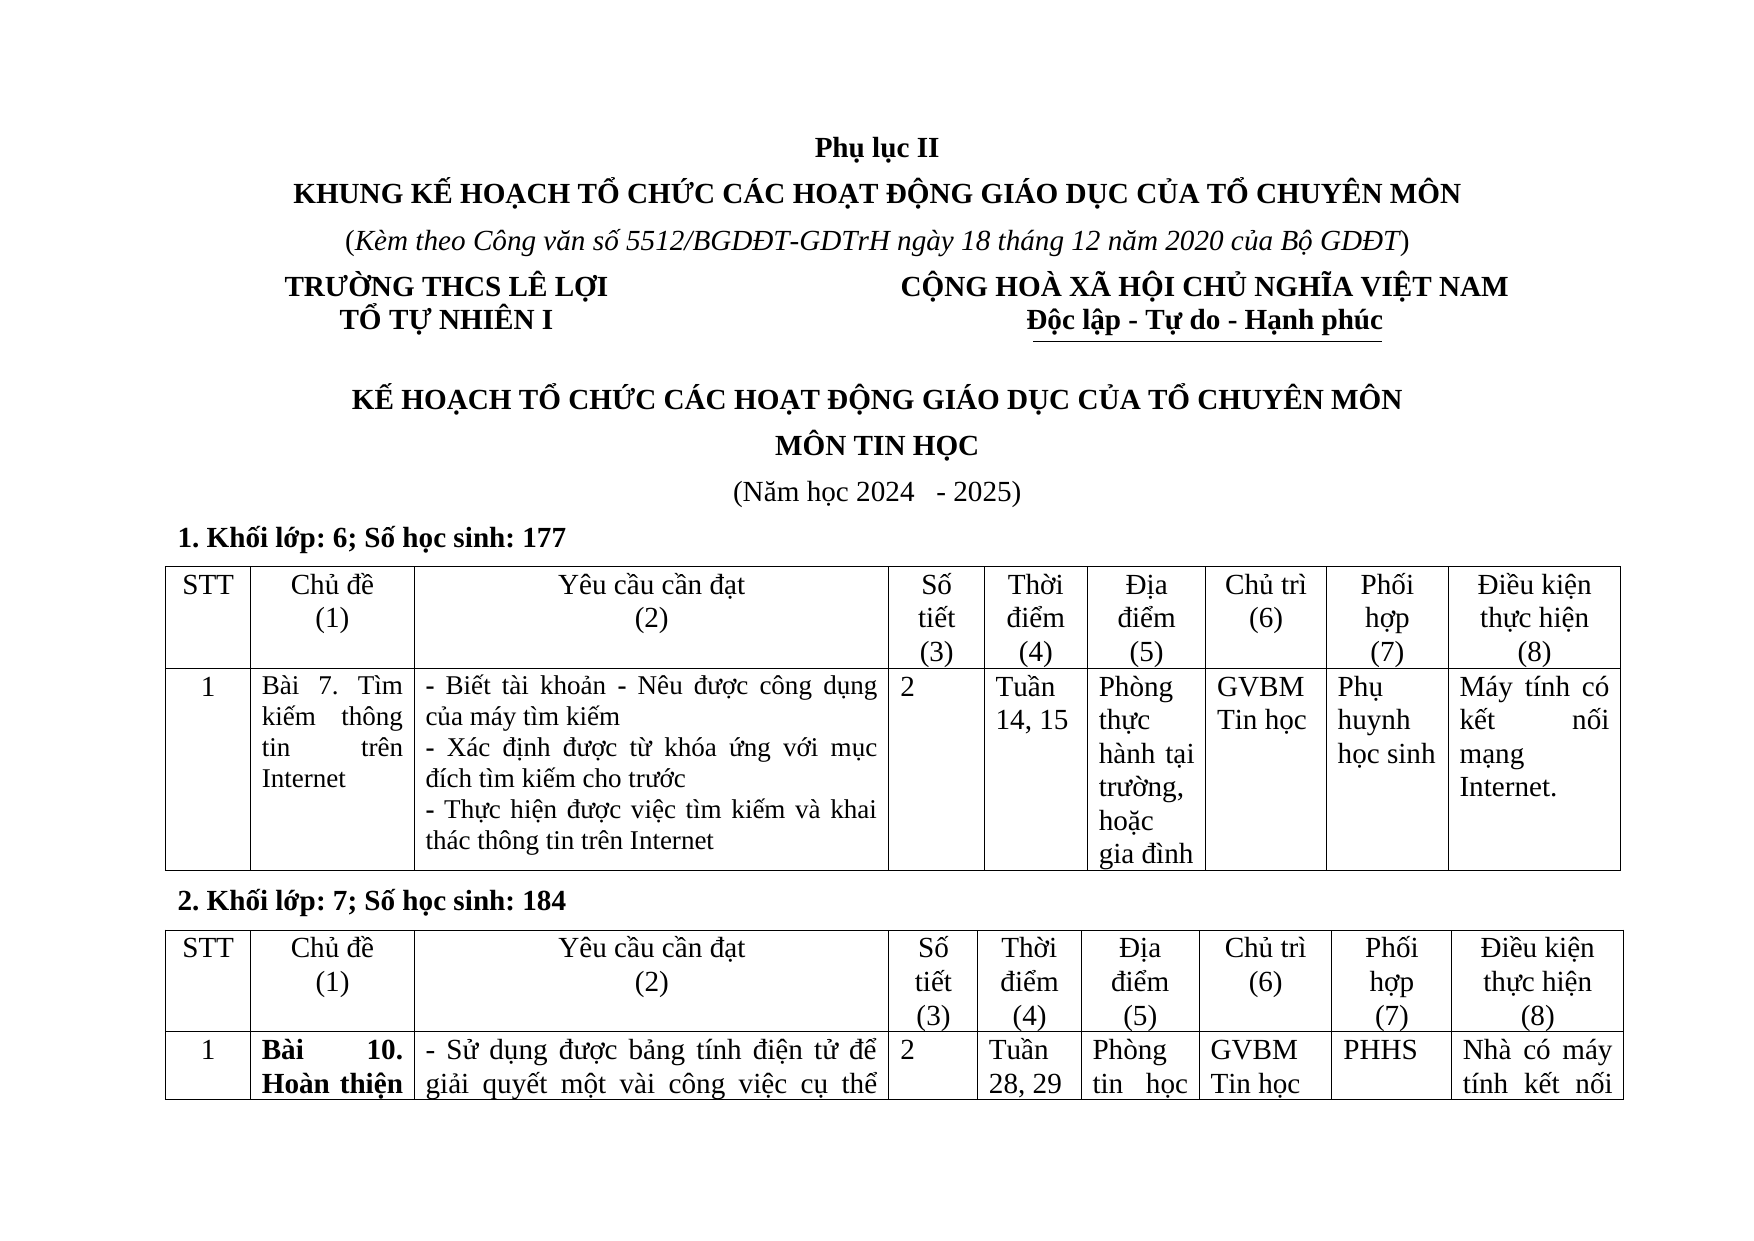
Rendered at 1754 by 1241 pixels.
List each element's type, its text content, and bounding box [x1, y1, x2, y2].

table_header Thời điểm (4) [978, 931, 1081, 1031]
table_header Chủ đề (1) [251, 931, 414, 1031]
text (Kèm theo Công văn số 5512/BGDĐT-GDTrH ngày 18 tháng 12 năm 2020 của Bộ GDĐT) [118, 223, 1636, 256]
table_header Điều kiện thực hiện (8) [1452, 931, 1623, 1031]
table_header TRƯỜNG THCS LÊ LỢI TỔ TỰ NHIÊN I [107, 269, 786, 369]
table_cell Tuần 14, 15 [985, 669, 1087, 870]
table_header Địa điểm (5) [1082, 931, 1199, 1031]
table_cell Phụ huynh học sinh [1327, 669, 1448, 870]
table_cell Máy tính có kết nối mạng Internet. [1449, 669, 1620, 870]
table_header Chủ đề (1) [251, 567, 414, 668]
table_header Số tiết (3) [889, 567, 984, 668]
table_header Địa điểm (5) [1088, 567, 1205, 668]
table_header Điều kiện thực hiện (8) [1449, 567, 1620, 668]
table_header Phối hợp (7) [1332, 931, 1451, 1031]
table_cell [251, 1032, 414, 1099]
table_header CỘNG HOÀ XÃ HỘI CHỦ NGHĨA VIỆT NAM Độc lập - Tự do - Hạnh phúc [786, 269, 1624, 369]
text Phụ lục II [118, 131, 1636, 164]
text (Năm học 2024 - 2025) [118, 474, 1636, 507]
table_header Phối hợp (7) [1327, 567, 1448, 668]
table_cell - Biết tài khoản - Nêu được công dụng của máy tìm kiếm - Xác định được từ khóa ứng với mục đích tìm kiếm cho trước - Thực hiện được việc tìm kiếm và khai thác thông tin trên Internet [415, 669, 888, 870]
text MÔN TIN HỌC [118, 428, 1636, 461]
table_cell Tuần 28, 29 [978, 1032, 1081, 1099]
text 1. Khối lớp: 6; Số học sinh: 177 [118, 520, 1636, 553]
table_header Yêu cầu cần đạt (2) [415, 567, 888, 668]
table_cell PHHS [1332, 1032, 1451, 1099]
table_header STT [166, 567, 250, 668]
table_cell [1082, 1032, 1199, 1099]
table_cell GVBM Tin học [1206, 669, 1326, 870]
table_cell 1 [166, 1032, 250, 1099]
table_cell Phòng thực hành tại trường, hoặc gia đình [1088, 669, 1205, 870]
table_cell Bài 7. Tìm kiếm thông tin trên Internet [251, 669, 414, 870]
table_header Số tiết (3) [889, 931, 977, 1031]
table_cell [1452, 1032, 1623, 1099]
table_header Chủ trì (6) [1206, 567, 1326, 668]
table_header Yêu cầu cần đạt (2) [415, 931, 888, 1031]
text KẾ HOẠCH TỔ CHỨC CÁC HOẠT ĐỘNG GIÁO DỤC CỦA TỔ CHUYÊN MÔN [118, 382, 1636, 415]
table_cell 2 [889, 1032, 977, 1099]
table_cell 1 [166, 669, 250, 870]
table_cell GVBM Tin học [1200, 1032, 1331, 1099]
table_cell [415, 1032, 888, 1099]
text 2. Khối lớp: 7; Số học sinh: 184 [118, 883, 1636, 917]
table_header Chủ trì (6) [1200, 931, 1331, 1031]
table_header Thời điểm (4) [985, 567, 1087, 668]
text KHUNG KẾ HOẠCH TỔ CHỨC CÁC HOẠT ĐỘNG GIÁO DỤC CỦA TỔ CHUYÊN MÔN [118, 177, 1636, 210]
table_cell 2 [889, 669, 984, 870]
table_header STT [166, 931, 250, 1031]
